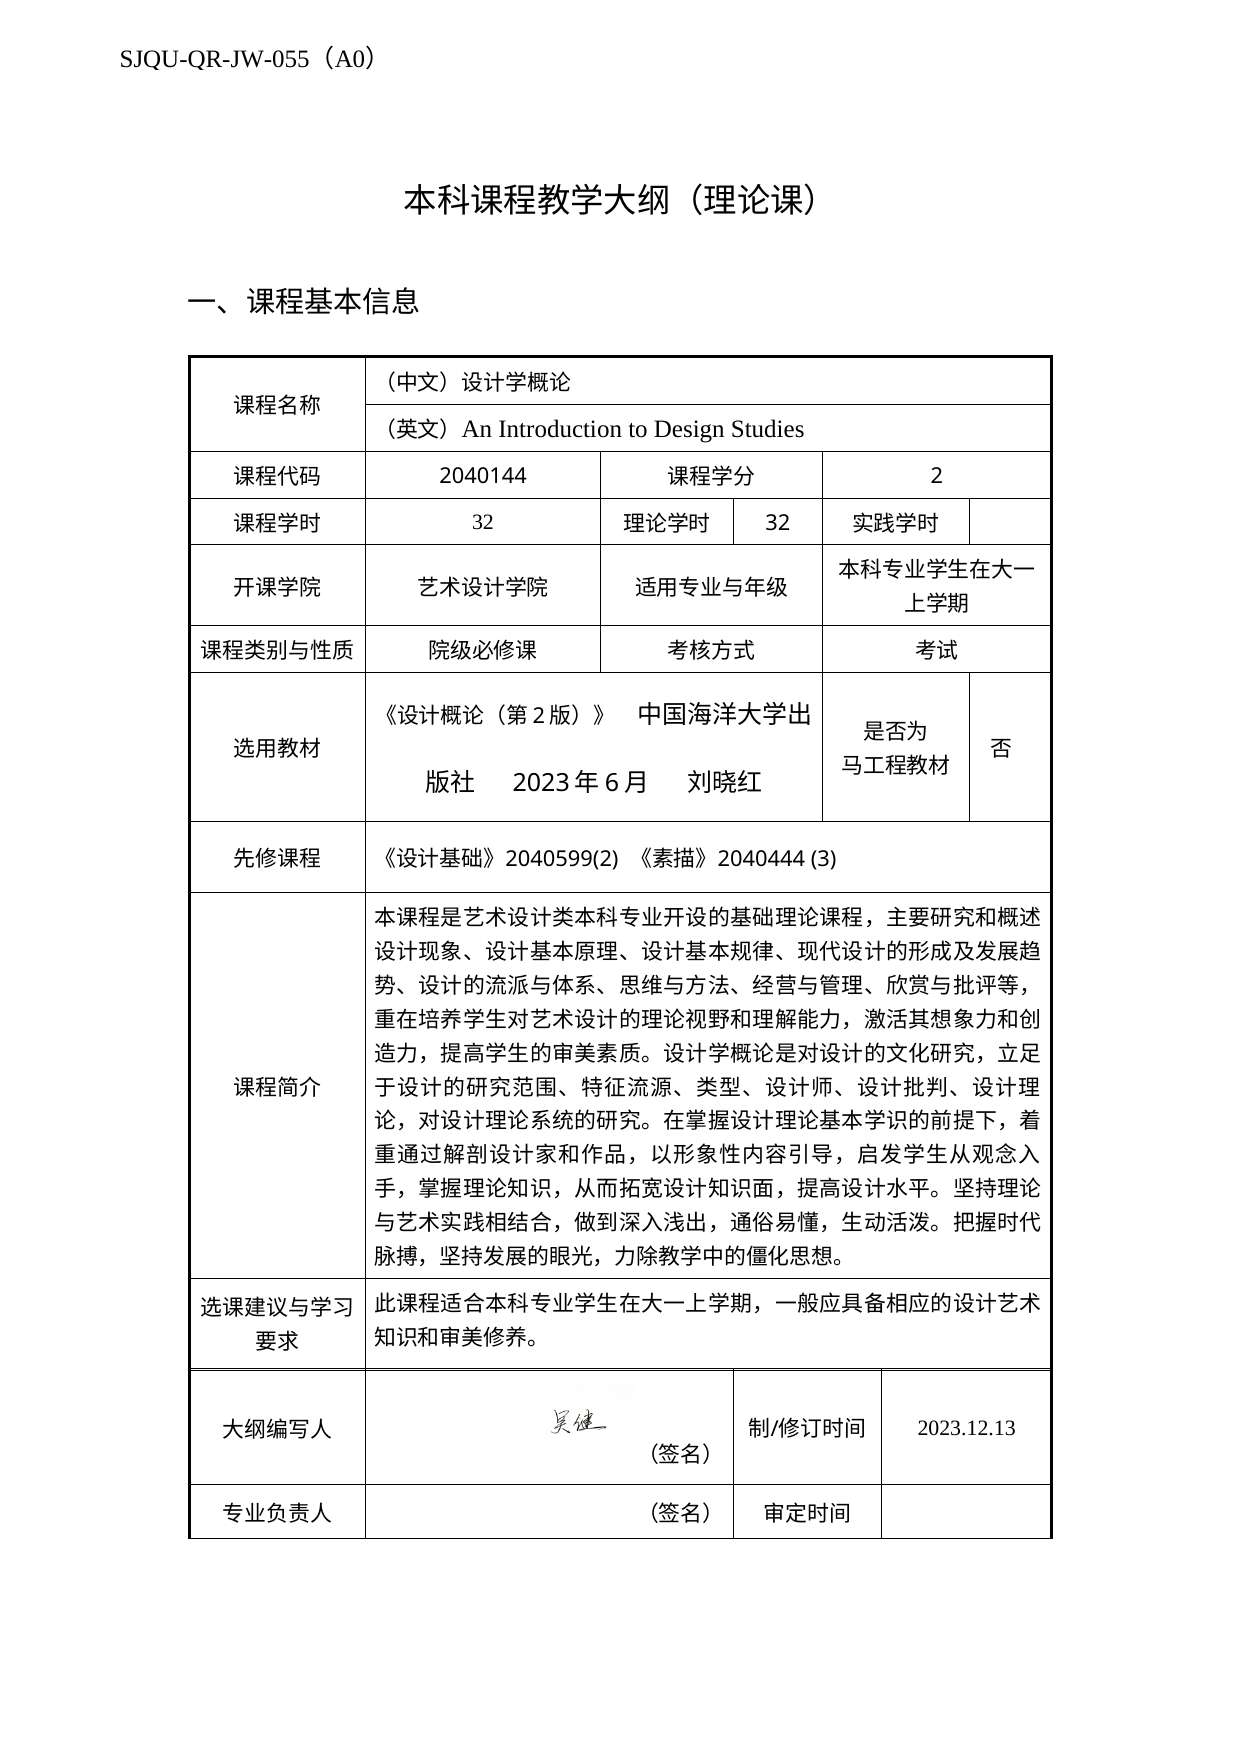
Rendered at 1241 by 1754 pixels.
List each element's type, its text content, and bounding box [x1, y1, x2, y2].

table_cell 《设计基础》2040599(2) 《素描》2040444 (3) [366, 822, 1050, 892]
table_cell 此课程适合本科专业学生在大一上学期，一般应具备相应的设计艺术知识和审美修养。 [366, 1279, 1050, 1367]
table_cell 考核方式 [601, 626, 822, 672]
table_cell 专业负责人 [191, 1485, 365, 1537]
table_cell 选用教材 [191, 673, 365, 821]
table_cell 实践学时 [823, 499, 969, 544]
table_cell 课程学时 [191, 499, 365, 544]
table_cell 审定时间 [734, 1485, 881, 1537]
table_cell 院级必修课 [366, 626, 600, 672]
table_cell 制/修订时间 [734, 1371, 881, 1484]
table_cell （英文）An Introduction to Design Studies [366, 405, 1050, 451]
table_cell 是否为 马工程教材 [823, 673, 969, 821]
table_cell 适用专业与年级 [601, 545, 822, 625]
table_cell 大纲编写人 [191, 1371, 365, 1484]
table_cell 开课学院 [191, 545, 365, 625]
table_cell 32 [366, 499, 600, 544]
table_cell 课程学分 [601, 452, 822, 497]
table_cell （签名） [366, 1485, 733, 1537]
table_cell 《设计概论（第2版）》 中国海洋大学出版社 2023年6月 刘晓红 [366, 673, 822, 821]
table_cell 2040144 [366, 452, 600, 497]
table_header 课程名称 [191, 358, 365, 451]
table_cell 32 [734, 499, 822, 544]
table_cell [882, 1485, 1050, 1537]
table_cell 课程类别与性质 [191, 626, 365, 672]
table_cell 2023.12.13 [882, 1371, 1050, 1484]
table_cell 否 [970, 673, 1050, 821]
table_cell 2 [823, 452, 1050, 497]
table_cell 课程简介 [191, 893, 365, 1278]
table_cell 本课程是艺术设计类本科专业开设的基础理论课程，主要研究和概述设计现象、设计基本原理、设计基本规律、现代设计的形成及发展趋势、设计的流派与体系、思维与方法、经营与管理、欣赏与批评等，重在培养学生对艺术设计的理论视野和理解能力，激活其想象力和创造力，提高学生的审美素质。设计学概论是对设计的文化研究，立足于设计的研究范围、特征流源、类型、设计师、设计批判、设计理论，对设计理论系统的研究。在掌握设计理论基本学识的前提下，着重通过解剖设计家和作品，以形象性内容引导，启发学生从观念入手，掌握理论知识，从而拓宽设计知识面，提高设计水平。坚持理论与艺术实践相结合，做到深入浅出，通俗易懂，生动活泼。把握时代脉搏，坚持发展的眼光，力除教学中的僵化思想。 [366, 893, 1050, 1278]
picture [520, 1385, 637, 1463]
table_cell [970, 499, 1050, 544]
table_cell 艺术设计学院 [366, 545, 600, 625]
table_cell 考试 [823, 626, 1050, 672]
table_header （中文）设计学概论 [366, 358, 1050, 404]
table_cell （签名） [366, 1371, 733, 1484]
text 本科课程教学大纲（理论课） [187, 164, 1053, 232]
table_cell 本科专业学生在大一上学期 [823, 545, 1050, 625]
table_cell 理论学时 [601, 499, 733, 544]
table_cell 选课建议与学习要求 [191, 1279, 365, 1367]
table_cell 先修课程 [191, 822, 365, 892]
text 一、课程基本信息 [187, 266, 1053, 334]
table_cell 课程代码 [191, 452, 365, 497]
